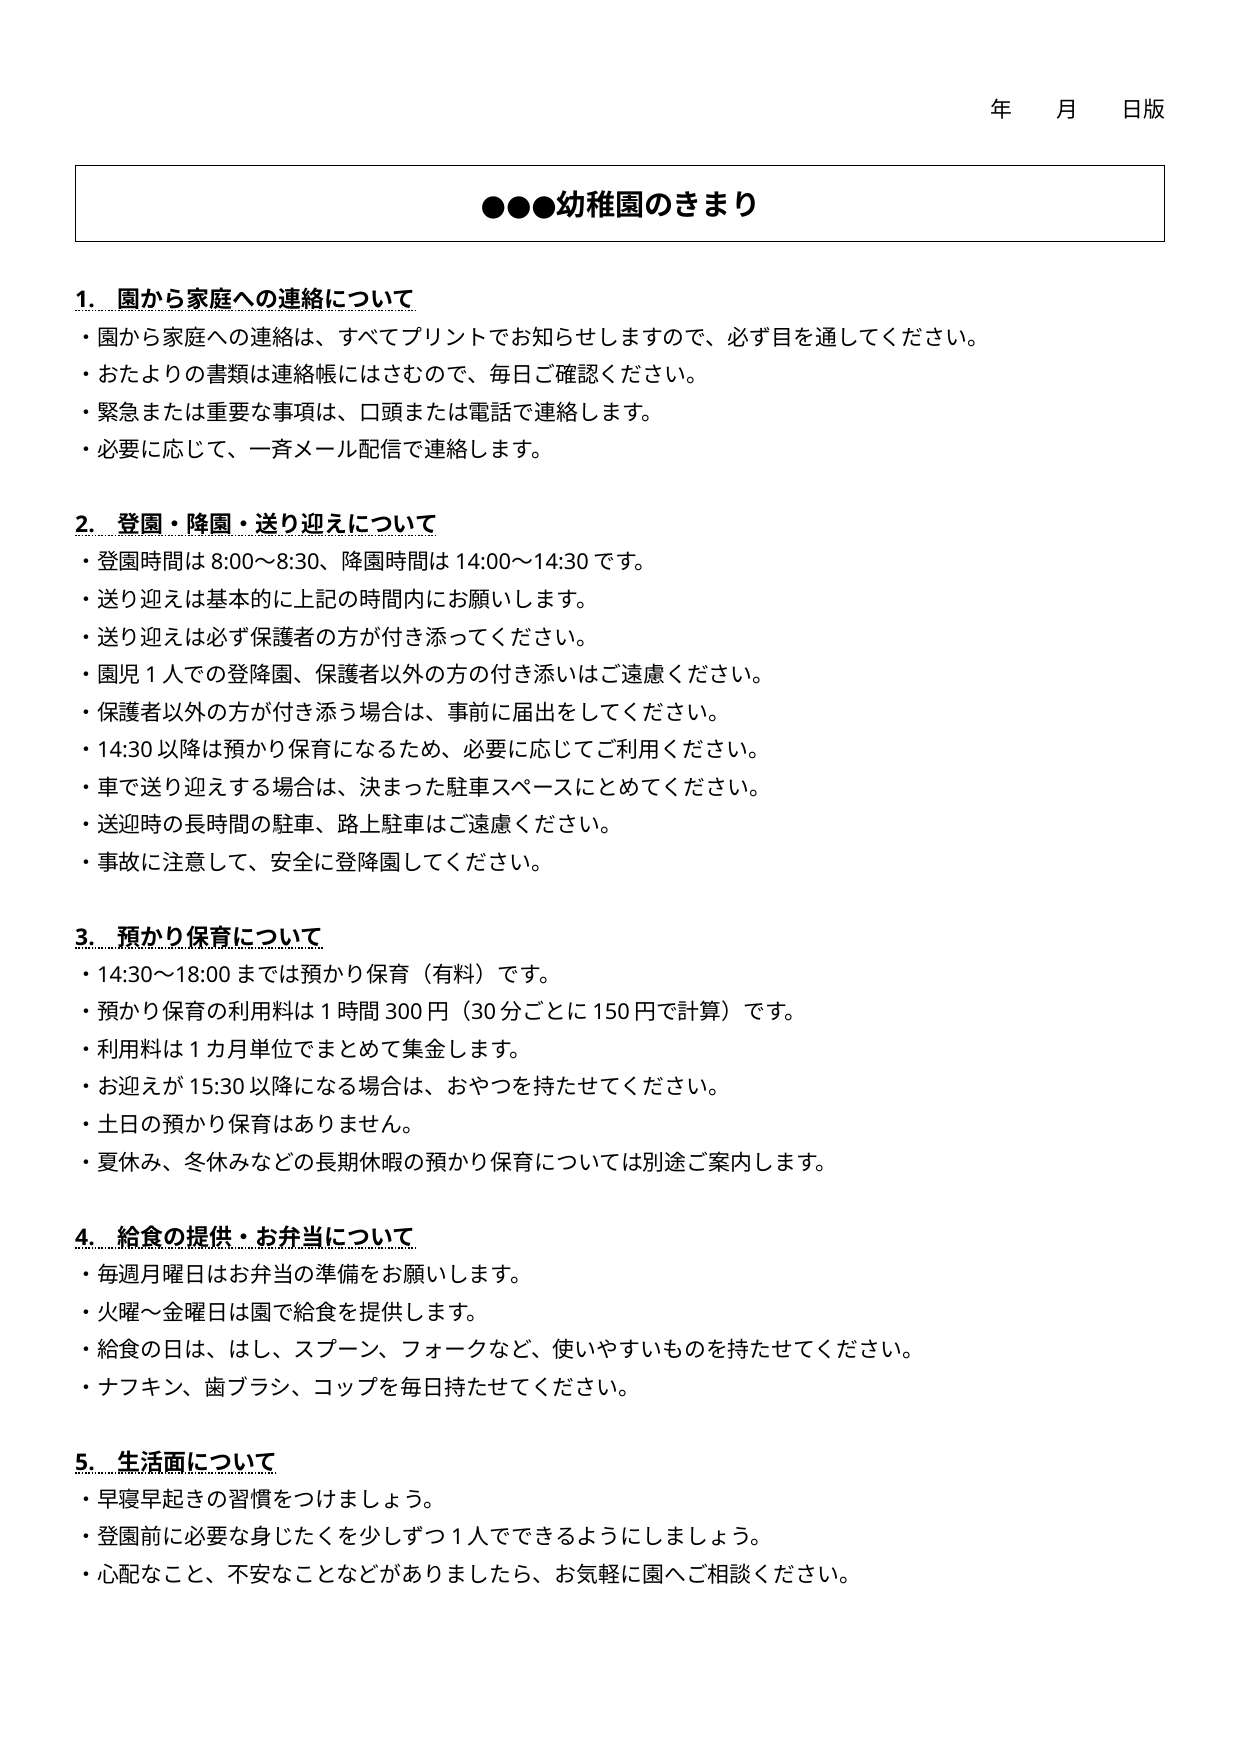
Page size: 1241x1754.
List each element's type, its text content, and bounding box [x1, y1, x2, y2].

text ・緊急または重要な事項は、口頭または電話で連絡します。 [75, 392, 1165, 429]
text ・心配なこと、不安なことなどがありましたら、お気軽に園へご相談ください。 [75, 1554, 1165, 1592]
text ・早寝早起きの習慣をつけましょう。 [75, 1479, 1165, 1517]
text ・14:30～18:00までは預かり保育（有料）です。 [75, 954, 1165, 992]
text ・送り迎えは基本的に上記の時間内にお願いします。 [75, 579, 1165, 617]
text ・預かり保育の利用料は1時間300円（30分ごとに150円で計算）です。 [75, 992, 1165, 1029]
text ・車で送り迎えする場合は、決まった駐車スペースにとめてください。 [75, 767, 1165, 804]
text ・おたよりの書類は連絡帳にはさむので、毎日ご確認ください。 [75, 354, 1165, 392]
text ・送り迎えは必ず保護者の方が付き添ってください。 [75, 617, 1165, 654]
text ・土日の預かり保育はありません。 [75, 1104, 1165, 1142]
text ・登園前に必要な身じたくを少しずつ1人でできるようにしましょう。 [75, 1517, 1165, 1554]
text ・給食の日は、はし、スプーン、フォークなど、使いやすいものを持たせてください。 [75, 1329, 1165, 1367]
text 2. 登園・降園・送り迎えについて [75, 504, 1165, 542]
text ・園児1人での登降園、保護者以外の方の付き添いはご遠慮ください。 [75, 654, 1165, 692]
text 1. 園から家庭への連絡について [75, 279, 1165, 317]
text ・保護者以外の方が付き添う場合は、事前に届出をしてください。 [75, 692, 1165, 729]
text ・登園時間は8:00～8:30、降園時間は14:00〜14:30です。 [75, 542, 1165, 579]
text ・毎週月曜日はお弁当の準備をお願いします。 [75, 1254, 1165, 1292]
text 4. 給食の提供・お弁当について [75, 1217, 1165, 1254]
text ・送迎時の長時間の駐車、路上駐車はご遠慮ください。 [75, 804, 1165, 842]
text ・園から家庭への連絡は、すべてプリントでお知らせしますので、必ず目を通してください。 [75, 317, 1165, 354]
text ・夏休み、冬休みなどの長期休暇の預かり保育については別途ご案内します。 [75, 1142, 1165, 1179]
text ・ナフキン、歯ブラシ、コップを毎日持たせてください。 [75, 1367, 1165, 1404]
text 年 月 日版 [75, 89, 1165, 127]
text ・事故に注意して、安全に登降園してください。 [75, 842, 1165, 879]
table_header ●●●幼稚園のきまり [76, 166, 1164, 241]
text ・必要に応じて、一斉メール配信で連絡します。 [75, 429, 1165, 467]
text ・14:30以降は預かり保育になるため、必要に応じてご利用ください。 [75, 729, 1165, 767]
text ・利用料は1カ月単位でまとめて集金します。 [75, 1029, 1165, 1067]
text ・火曜～金曜日は園で給食を提供します。 [75, 1292, 1165, 1329]
text 5. 生活面について [75, 1442, 1165, 1479]
text 3. 預かり保育について [75, 917, 1165, 954]
text ・お迎えが15:30以降になる場合は、おやつを持たせてください。 [75, 1067, 1165, 1104]
